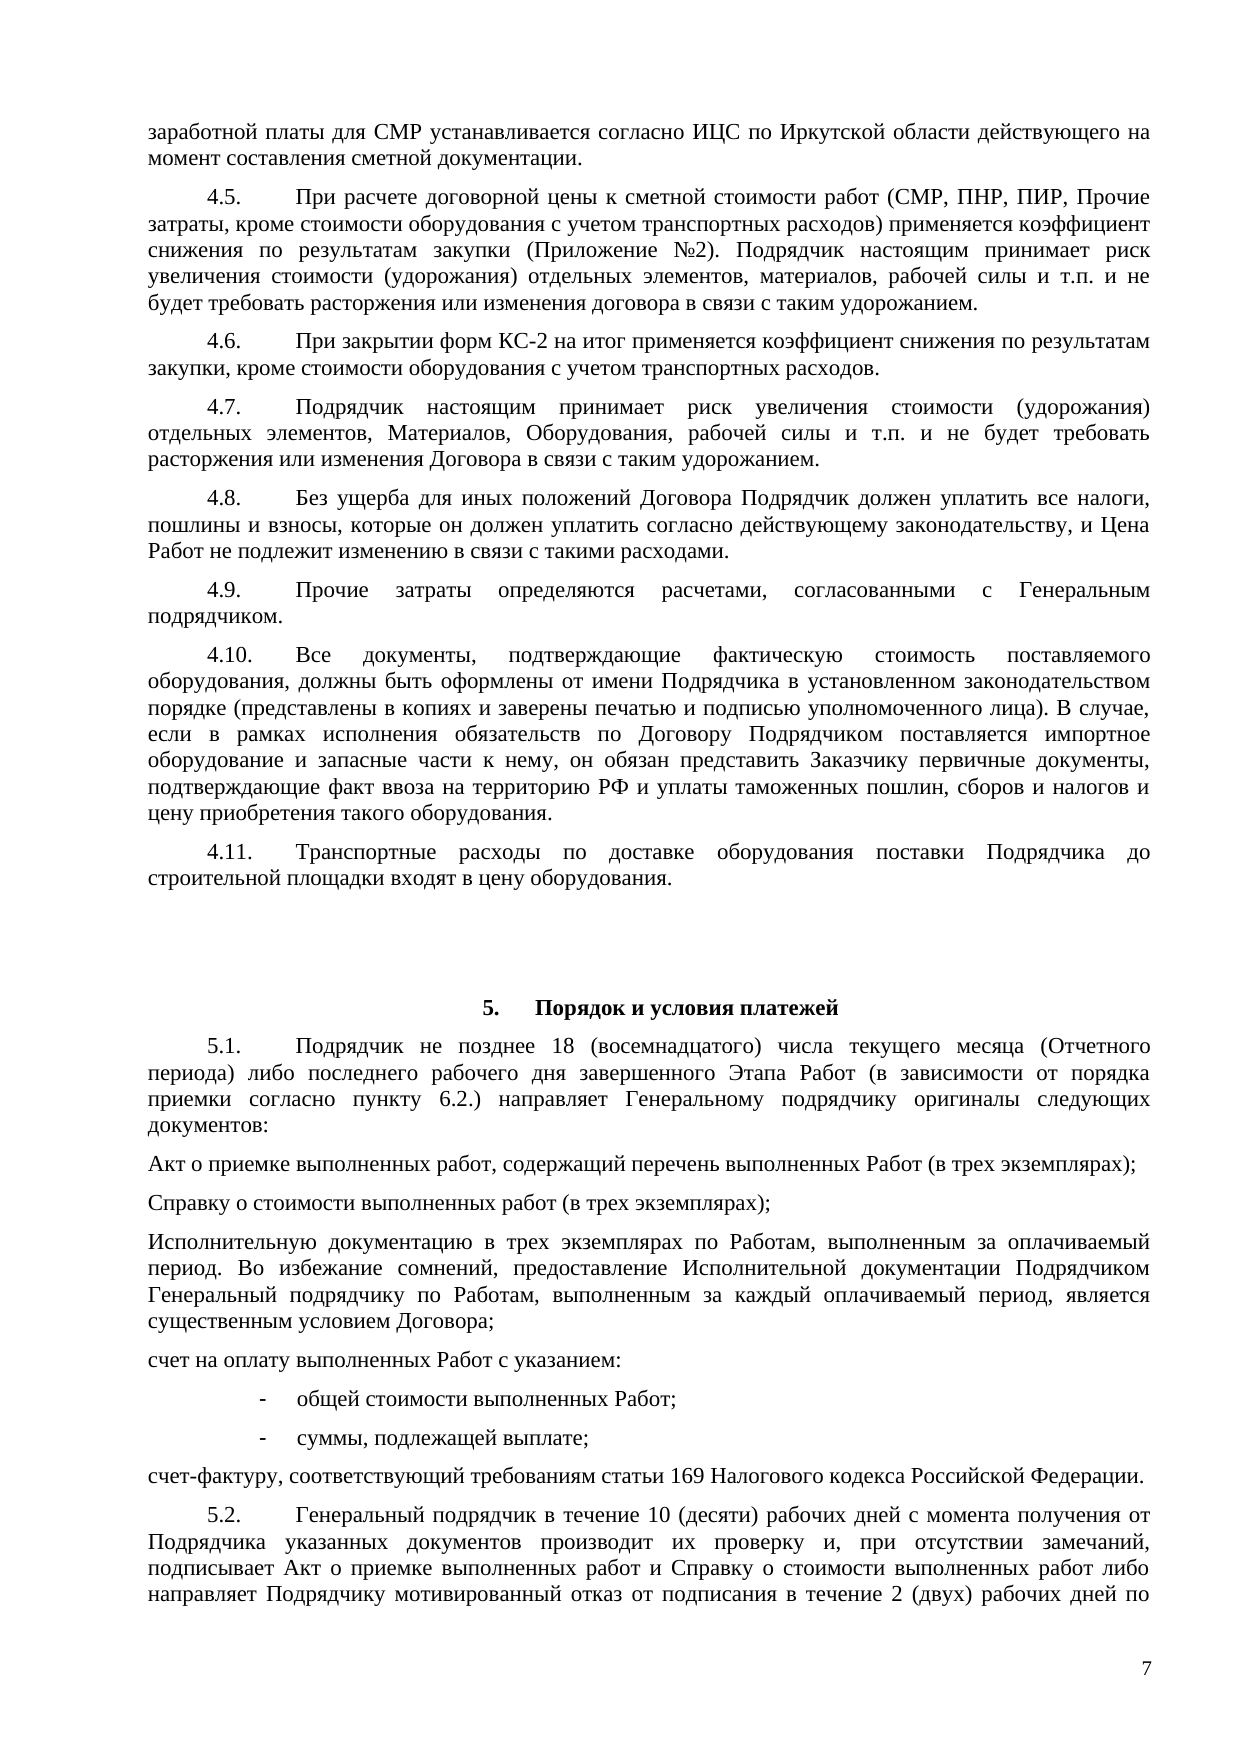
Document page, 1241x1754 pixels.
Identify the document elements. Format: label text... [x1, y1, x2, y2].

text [148, 118, 1152, 171]
text Акт о приемке выполненных работ, содержащий перечень выполненных Работ (в трех экземплярах); [148, 1150, 1152, 1177]
text Подрядчик не позднее 18 (восемнадцатого) числа текущего месяца (Отчетного периода) либо последнего рабочего дня завершенного Этапа Работ (в зависимости от порядка приемки согласно пункту 21.2.) направляет Генеральному подрядчику оригиналы следующих документов: [148, 1032, 1152, 1138]
text Подрядчик настоящим принимает риск увеличения стоимости (удорожания) отдельных элементов, Материалов, Оборудования, рабочей силы и т.п. и не будет требовать расторжения или изменения Договора в связи с таким удорожанием. [148, 393, 1152, 472]
text счет-фактуру, соответствующий требованиям статьи 169 Налогового кодекса Российской Федерации. [148, 1462, 1152, 1489]
text Справку о стоимости выполненных работ (в трех экземплярах); [148, 1189, 1152, 1216]
text Без ущерба для иных положений Договора Подрядчик должен уплатить все налоги, пошлины и взносы, которые он должен уплатить согласно действующему законодательству, и Цена Работ не подлежит изменению в связи с такими расходами. [148, 484, 1152, 563]
text При расчете договорной цены к сметной стоимости работ (СМР, ПНР, ПИР, Прочие затраты, кроме стоимости оборудования с учетом транспортных расходов) применяется коэффициент снижения по результатам закупки (Приложение №2). Подрядчик настоящим принимает риск увеличения стоимости (удорожания) отдельных элементов, материалов, рабочей силы и т.п. и не будет требовать расторжения или изменения договора в связи с таким удорожанием. [148, 183, 1152, 315]
text Порядок и условия платежей [148, 993, 1152, 1020]
text Все документы, подтверждающие фактическую стоимость поставляемого оборудования, должны быть оформлены от имени Подрядчика в установленном законодательством порядке (представлены в копиях и заверены печатью и подписью уполномоченного лица). В случае, если в рамках исполнения обязательств по Договору Подрядчиком поставляется импортное оборудование и запасные части к нему, он обязан представить Заказчику первичные документы, подтверждающие факт ввоза на территорию РФ и уплаты таможенных пошлин, сборов и налогов и цену приобретения такого оборудования. [148, 641, 1152, 826]
text счет на оплату выполненных Работ с указанием: [148, 1346, 1152, 1372]
text Транспортные расходы по доставке оборудования поставки Подрядчика до строительной площадки входят в цену оборудования. [148, 838, 1152, 891]
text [148, 1501, 1152, 1607]
text общей стоимости выполненных Работ; [259, 1385, 1152, 1411]
text Прочие затраты определяются расчетами, согласованными с Генеральным подрядчиком. [148, 576, 1152, 629]
text Исполнительную документацию в трех экземплярах по Работам, выполненным за оплачиваемый период. Во избежание сомнений, предоставление Исполнительной документации Подрядчиком Генеральный подрядчику по Работам, выполненным за каждый оплачиваемый период, является существенным условием Договора; [148, 1228, 1152, 1333]
text При закрытии форм КС-2 на итог применяется коэффициент снижения по результатам закупки, кроме стоимости оборудования с учетом транспортных расходов. [148, 328, 1152, 380]
text суммы, подлежащей выплате; [259, 1424, 1152, 1450]
